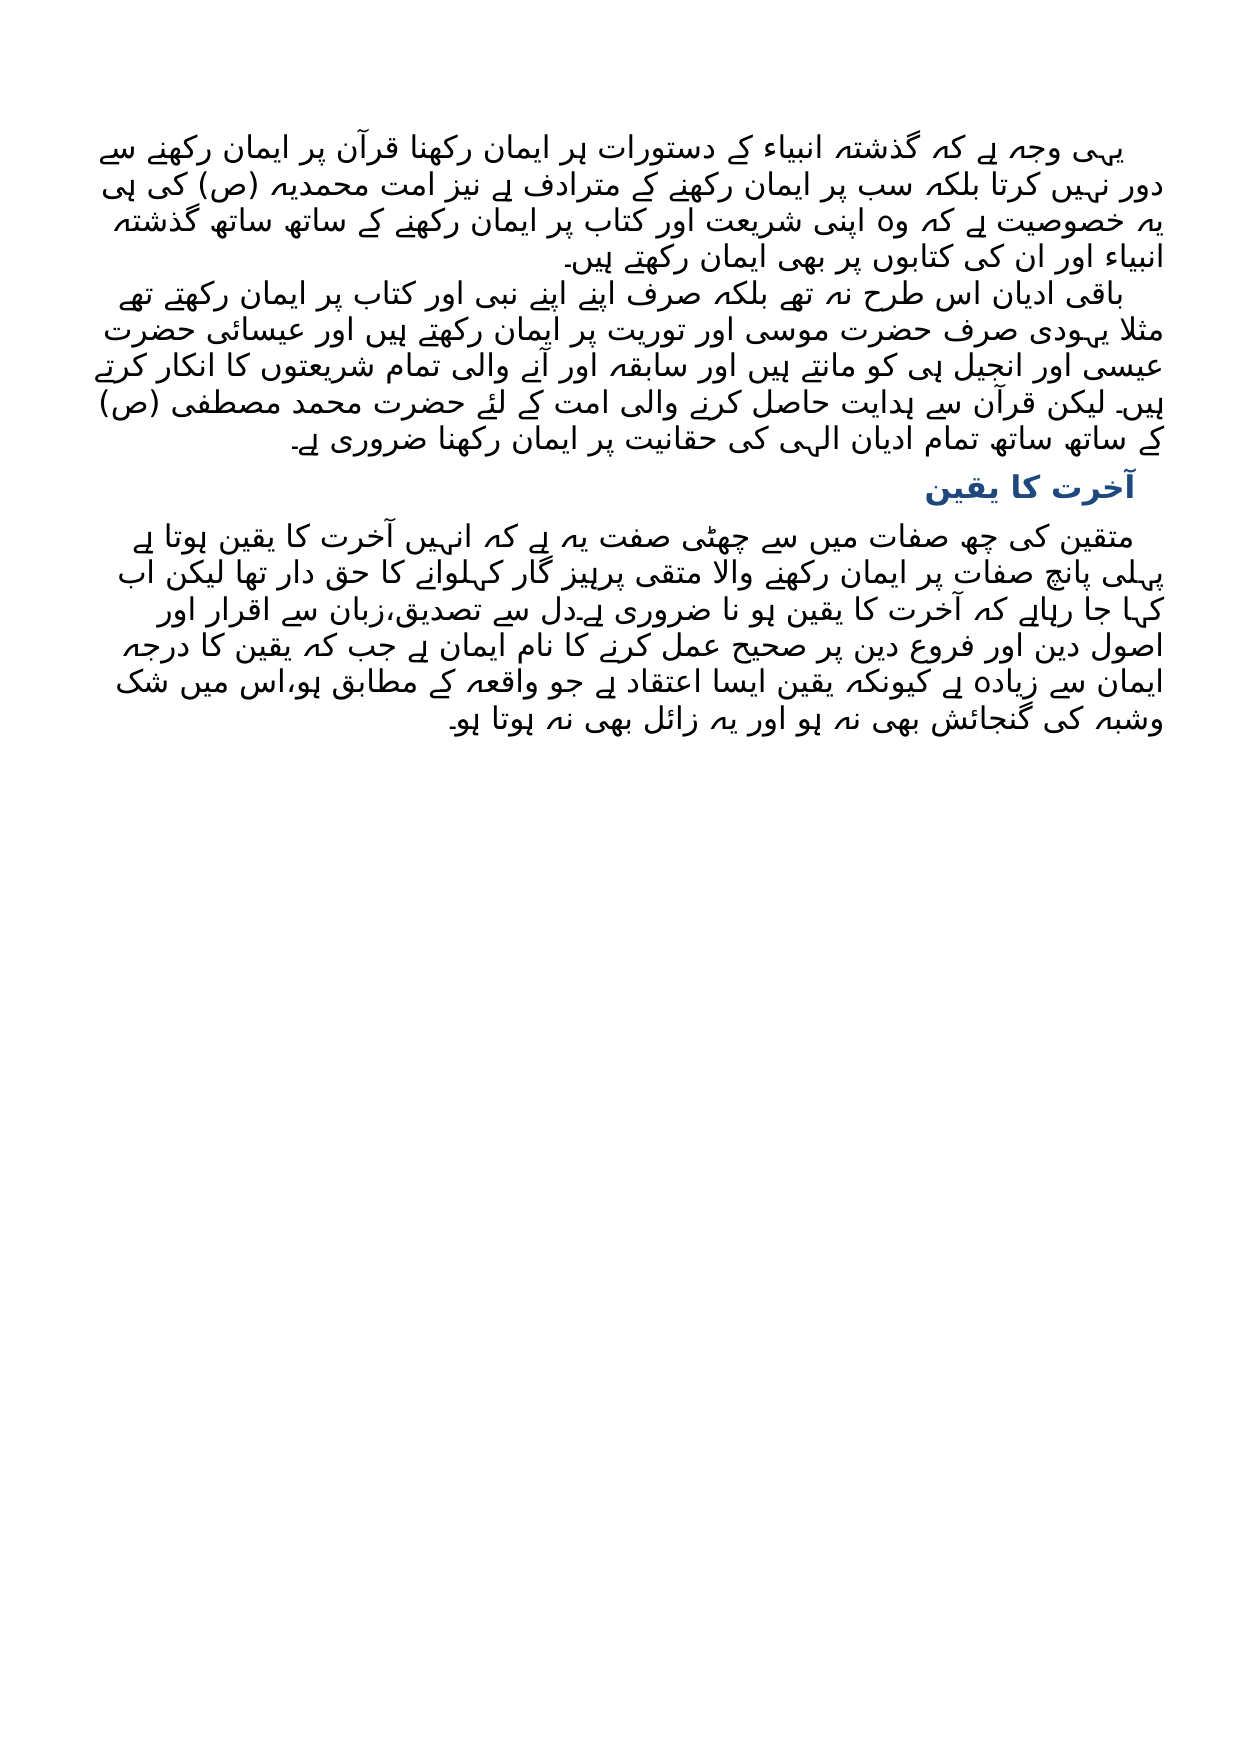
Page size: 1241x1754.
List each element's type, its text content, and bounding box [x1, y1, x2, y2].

text باقی ادیان اس طرح نہ تھے بلکہ صرف اپنے اپنے نبی اور کتاب پر ایمان رکھتے تھے مثلا یہودی صرف حضرت موسی اور توریت پر ایمان رکھتے ہیں اور عیسائی حضرت عیسی اور انجیل ہی کو مانتے ہیں اور سابقہ اور آنے والی تمام شریعتوں کا انکار کرتے ہیں۔ لیکن قرآن سے ہدایت حاصل کرنے والی امت کے لئے حضرت محمد مصطفی (ص) کے ساتھ ساتھ تمام ادیان الہی کی حقانیت پر ایمان رکھنا ضروری ہے۔ [75, 275, 1165, 457]
text متقین کی چھ صفات میں سے چھٹی صفت یہ ہے کہ انہیں آخرت کا یقین ہوتا ہے پہلی پانچ صفات پر ایمان رکھنے والا متقی پرہیز گار کہلوانے کا حق دار تھا لیکن اب کہا جا رہاہے کہ آخرت کا یقین ہو نا ضروری ہے۔دل سے تصدیق،زبان سے اقرار اور اصول دین اور فروع دین پر صحیح عمل کرنے کا نام ایمان ہے جب کہ یقین کا درجہ ایمان سے زیادہ ہے کیونکہ یقین ایسا اعتقاد ہے جو واقعہ کے مطابق ہو،اس میں شک وشبہ کی گنجائش بھی نہ ہو اور یہ زائل بھی نہ ہوتا ہو۔ [75, 518, 1165, 736]
text یہی وجہ ہے کہ گذشتہ انبیاء کے دستورات ہر ایمان رکھنا قرآن پر ایمان رکھنے سے دور نہیں کرتا بلکہ سب پر ایمان رکھنے کے مترادف ہے نیز امت محمدیہ (ص) کی ہی یہ خصوصیت ہے کہ وہ اپنی شریعت اور کتاب پر ایمان رکھنے کے ساتھ ساتھ گذشتہ انبیاء اور ان کی کتابوں پر بھی ایمان رکھتے ہیں۔ [75, 130, 1165, 275]
subtitle آخرت کا یقین [75, 469, 1165, 506]
